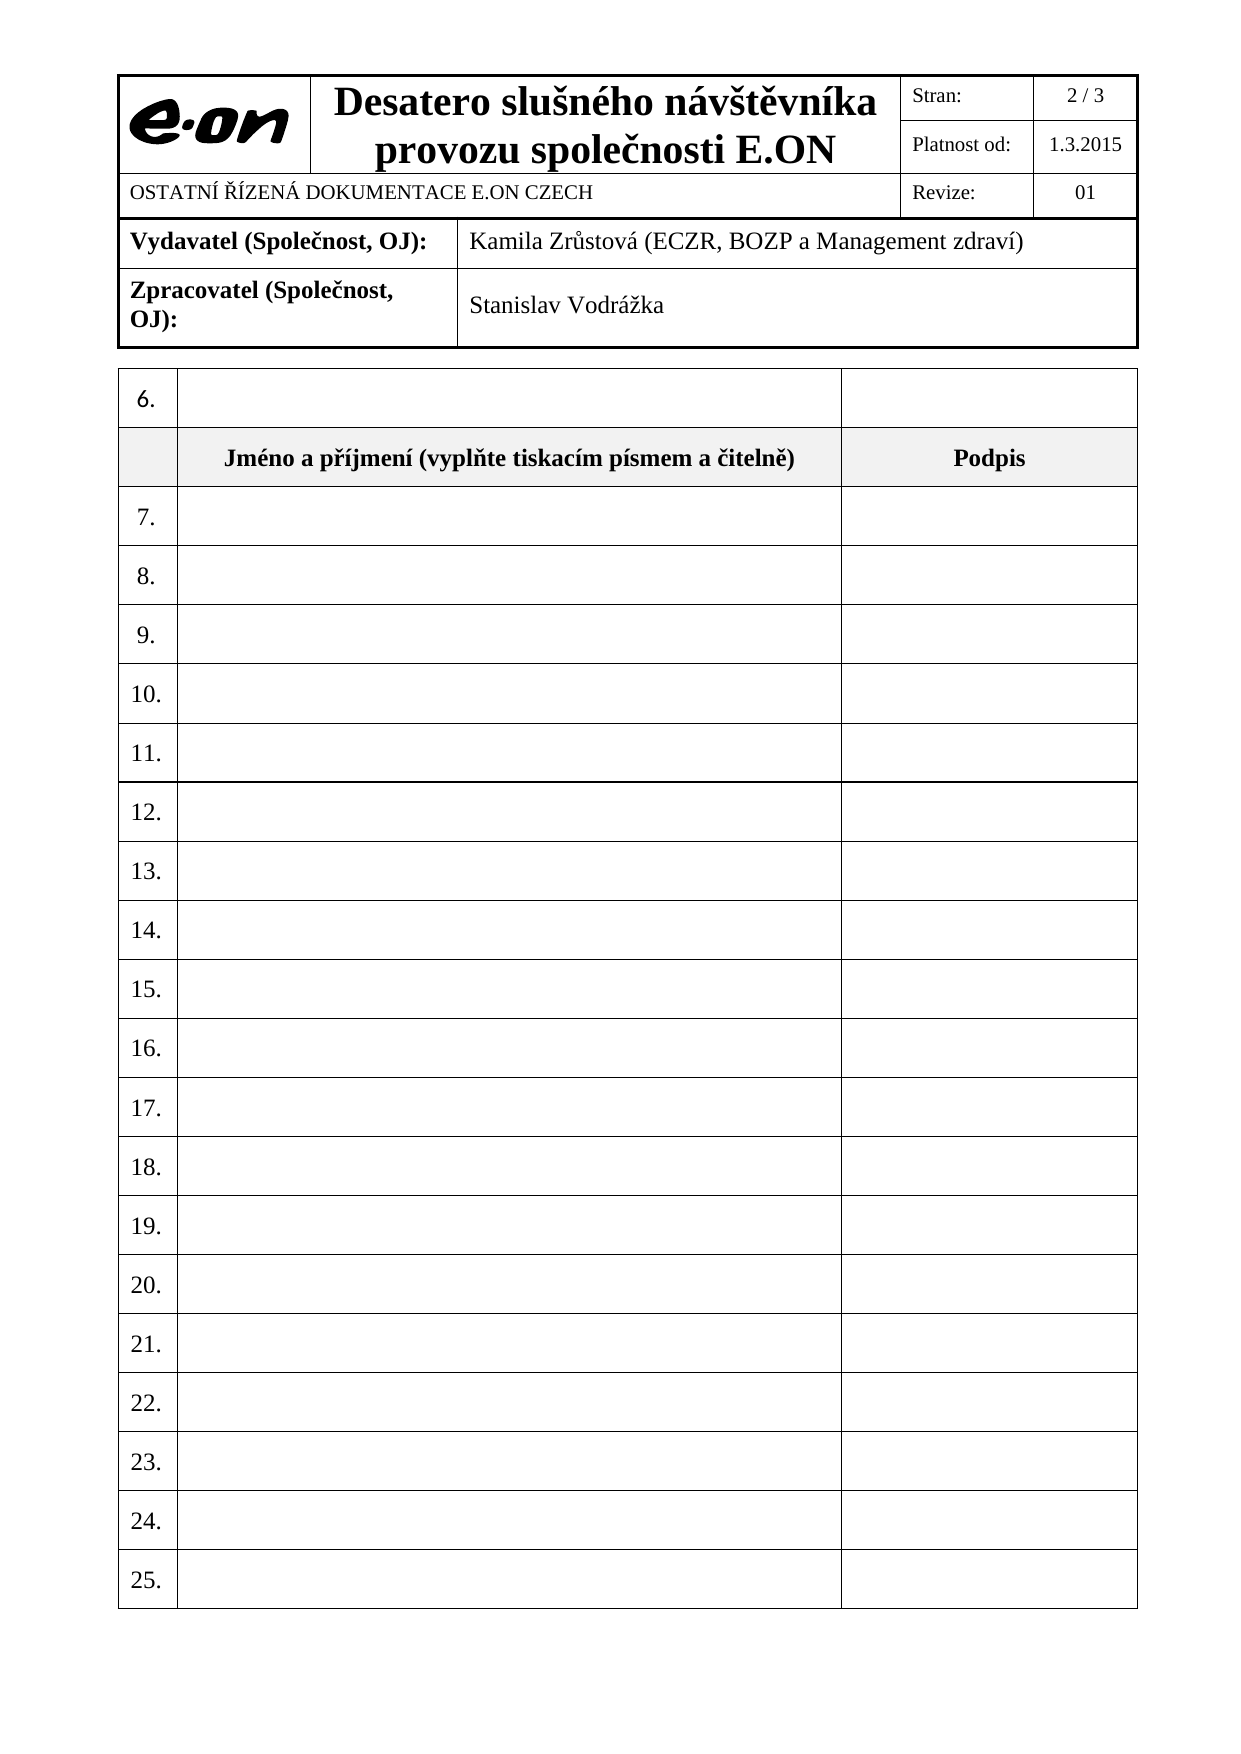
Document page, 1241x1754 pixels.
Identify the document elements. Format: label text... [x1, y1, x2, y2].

table_cell [119, 428, 177, 486]
table_cell [178, 960, 841, 1018]
table_cell [178, 783, 841, 841]
table_cell [178, 1019, 841, 1077]
table_cell [842, 1019, 1137, 1077]
table_cell [842, 1432, 1137, 1490]
table_cell [842, 1314, 1137, 1372]
table_cell 8. [119, 546, 177, 604]
table_cell [842, 369, 1137, 427]
table_cell [178, 546, 841, 604]
table_cell [178, 1314, 841, 1372]
table_cell 20. [119, 1255, 177, 1313]
table_cell 15. [119, 960, 177, 1018]
table_cell 14. [119, 901, 177, 959]
table_cell 7. [119, 487, 177, 545]
table_cell [178, 1491, 841, 1549]
table_cell 21. [119, 1314, 177, 1372]
table_cell 25. [119, 1550, 177, 1608]
table_cell [178, 369, 841, 427]
table_cell [178, 724, 841, 781]
table_cell 23. [119, 1432, 177, 1490]
table_cell [178, 842, 841, 899]
table_cell 16. [119, 1019, 177, 1077]
table_cell 12. [119, 783, 177, 841]
table_cell [842, 783, 1137, 841]
table_cell 13. [119, 842, 177, 899]
table_cell [178, 605, 841, 663]
table_cell 24. [119, 1491, 177, 1549]
table_cell 11. [119, 724, 177, 781]
table_cell [178, 1373, 841, 1431]
table_cell [842, 1078, 1137, 1136]
table_cell [842, 1491, 1137, 1549]
table_cell [178, 1196, 841, 1254]
table_cell 9. [119, 605, 177, 663]
table_cell 10. [119, 664, 177, 722]
table_cell 17. [119, 1078, 177, 1136]
table_cell [842, 546, 1137, 604]
table_cell [842, 1255, 1137, 1313]
table_cell [842, 960, 1137, 1018]
table_cell Jméno a příjmení (vyplňte tiskacím písmem a čitelně) [178, 428, 841, 486]
table_cell 18. [119, 1137, 177, 1195]
table_cell [178, 487, 841, 545]
table_cell [178, 1078, 841, 1136]
table_cell [842, 842, 1137, 899]
table_cell [842, 724, 1137, 781]
table_cell [842, 1137, 1137, 1195]
table_cell [178, 1550, 841, 1608]
table_cell [178, 664, 841, 722]
table_cell 22. [119, 1373, 177, 1431]
table_cell [842, 487, 1137, 545]
table_cell [178, 1255, 841, 1313]
table_cell 6. [119, 369, 177, 427]
table_cell [842, 1550, 1137, 1608]
table_cell [178, 901, 841, 959]
table_cell [842, 1373, 1137, 1431]
table_cell [842, 605, 1137, 663]
table_cell [842, 664, 1137, 722]
table_cell [178, 1137, 841, 1195]
table_cell Podpis [842, 428, 1137, 486]
table_cell [178, 1432, 841, 1490]
table_cell 19. [119, 1196, 177, 1254]
table_cell [842, 1196, 1137, 1254]
table_cell [842, 901, 1137, 959]
